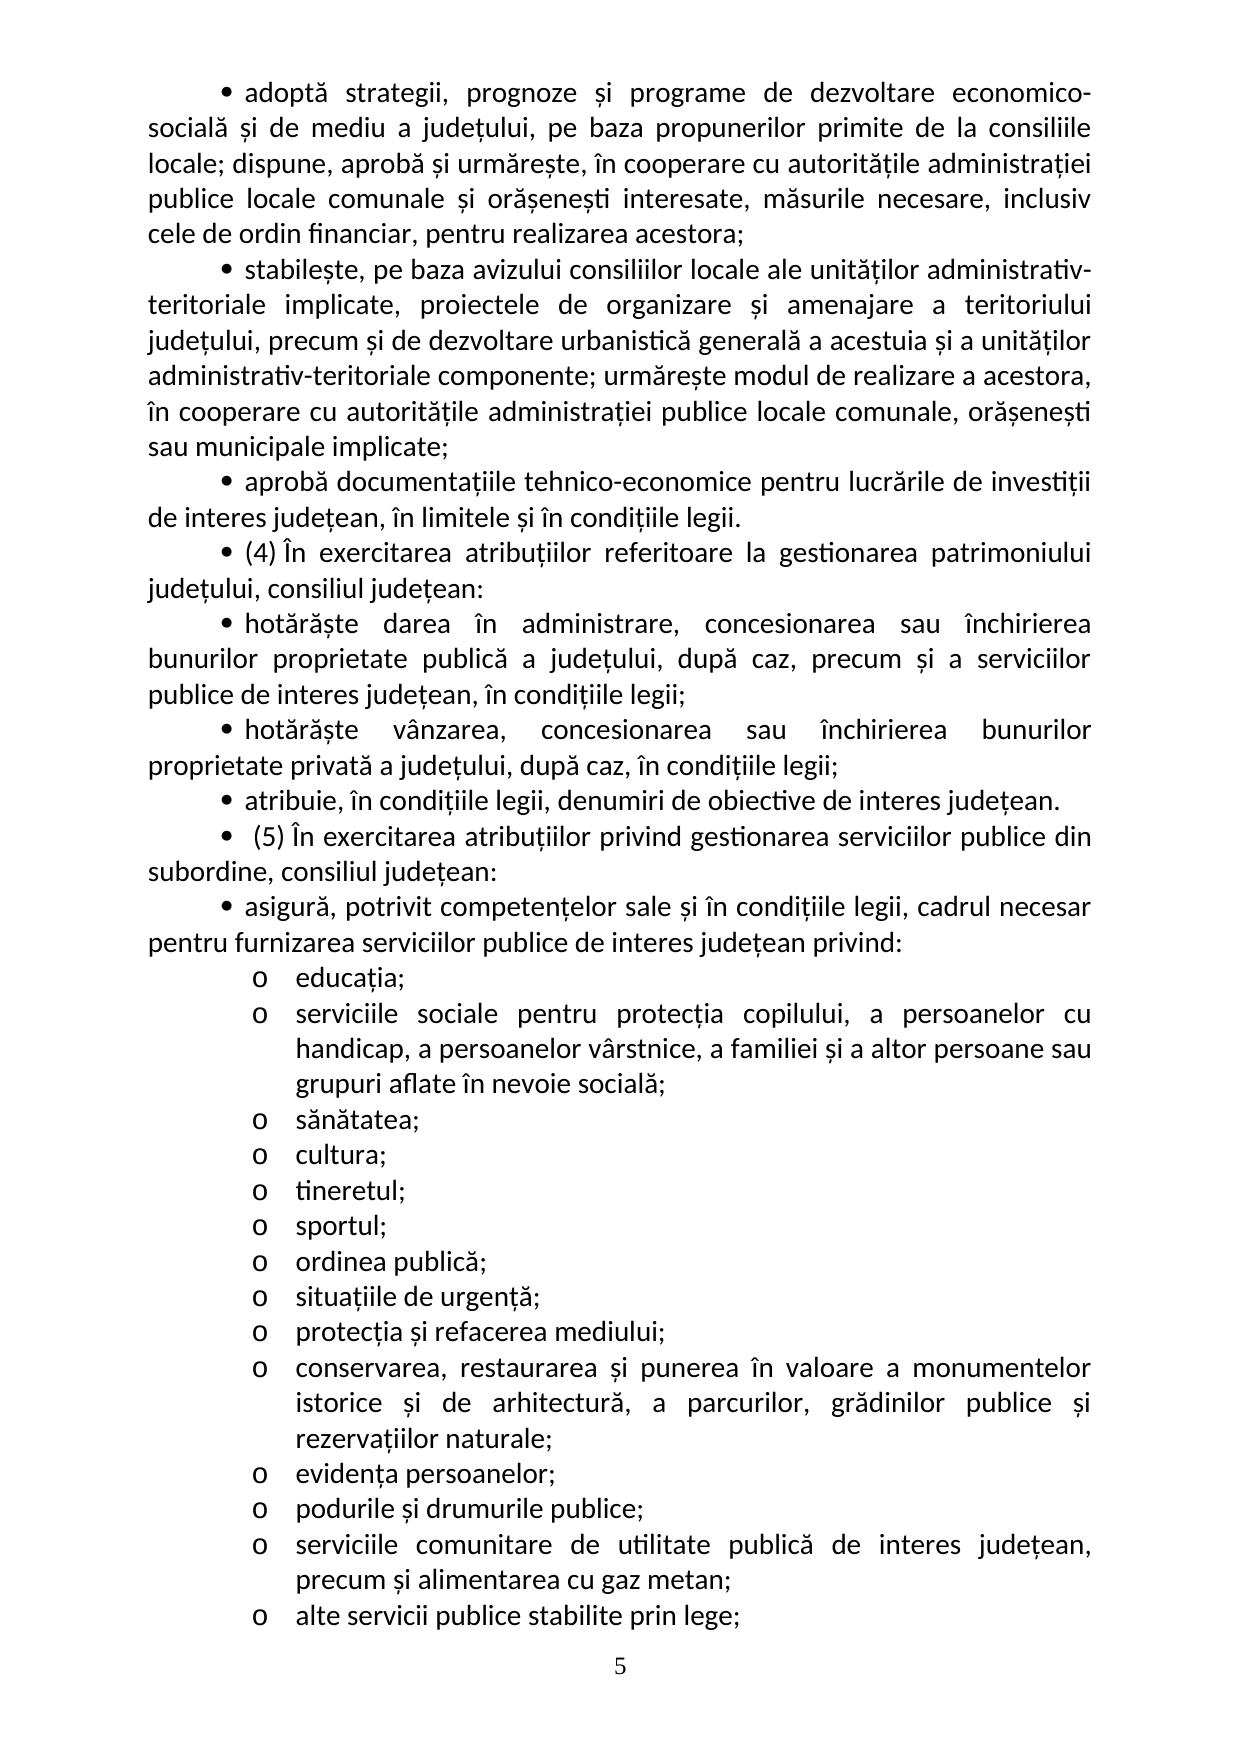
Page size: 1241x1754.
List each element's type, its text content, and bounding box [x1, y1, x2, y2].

list hotărăște vânzarea, concesionarea sau închirierea bunurilor proprietate privată a judeţului, după caz, în condiţiile legii; [148, 711, 1092, 782]
list situaţiile de urgenţă; [251, 1278, 1092, 1313]
list cultura; [251, 1136, 1092, 1172]
list alte servicii publice stabilite prin lege; [251, 1597, 1092, 1632]
list serviciile comunitare de utilitate publică de interes judeţean, precum şi alimentarea cu gaz metan; [251, 1526, 1092, 1597]
list hotărăşte darea în administrare, concesionarea sau închirierea bunurilor proprietate publică a judeţului, după caz, precum şi a serviciilor publice de interes judeţean, în condiţiile legii; [148, 605, 1092, 711]
list ordinea publică; [251, 1243, 1092, 1278]
list conservarea, restaurarea şi punerea în valoare a monumentelor istorice şi de arhitectură, a parcurilor, grădinilor publice şi rezervaţiilor naturale; [251, 1349, 1092, 1455]
list asigură, potrivit competenţelor sale şi în condiţiile legii, cadrul necesar pentru furnizarea serviciilor publice de interes judeţean privind: [148, 888, 1092, 959]
list (4) În exercitarea atribuţiilor referitoare la gestionarea patrimoniului judeţului, consiliul judeţean: [148, 534, 1092, 605]
list sportul; [251, 1207, 1092, 1243]
list atribuie, în condiţiile legii, denumiri de obiective de interes judeţean. [148, 782, 1092, 818]
list evidenţa persoanelor; [251, 1455, 1092, 1491]
list podurile şi drumurile publice; [251, 1491, 1092, 1526]
list sănătatea; [251, 1101, 1092, 1136]
list aprobă documentaţiile tehnico-economice pentru lucrările de investiţii de interes judeţean, în limitele şi în condiţiile legii. [148, 463, 1092, 534]
list protecţia şi refacerea mediului; [251, 1313, 1092, 1349]
list educaţia; [251, 959, 1092, 995]
list adoptă strategii, prognoze şi programe de dezvoltare economico-socială şi de mediu a judeţului, pe baza propunerilor primite de la consiliile locale; dispune, aprobă şi urmăreşte, în cooperare cu autorităţile administraţiei publice locale comunale şi orăşeneşti interesate, măsurile necesare, inclusiv cele de ordin financiar, pentru realizarea acestora; [148, 74, 1092, 251]
list stabileşte, pe baza avizului consiliilor locale ale unităţilor administrativ- teritoriale implicate, proiectele de organizare şi amenajare a teritoriului judeţului, precum şi de dezvoltare urbanistică generală a acestuia şi a unităţilor administrativ-teritoriale componente; urmăreşte modul de realizare a acestora, în cooperare cu autorităţile administraţiei publice locale comunale, orăşeneşti sau municipale implicate; [148, 251, 1092, 463]
list serviciile sociale pentru protecţia copilului, a persoanelor cu handicap, a persoanelor vârstnice, a familiei şi a altor persoane sau grupuri aflate în nevoie socială; [251, 995, 1092, 1101]
list tineretul; [251, 1172, 1092, 1207]
list (5) În exercitarea atribuţiilor privind gestionarea serviciilor publice din subordine, consiliul judeţean: [148, 818, 1092, 888]
